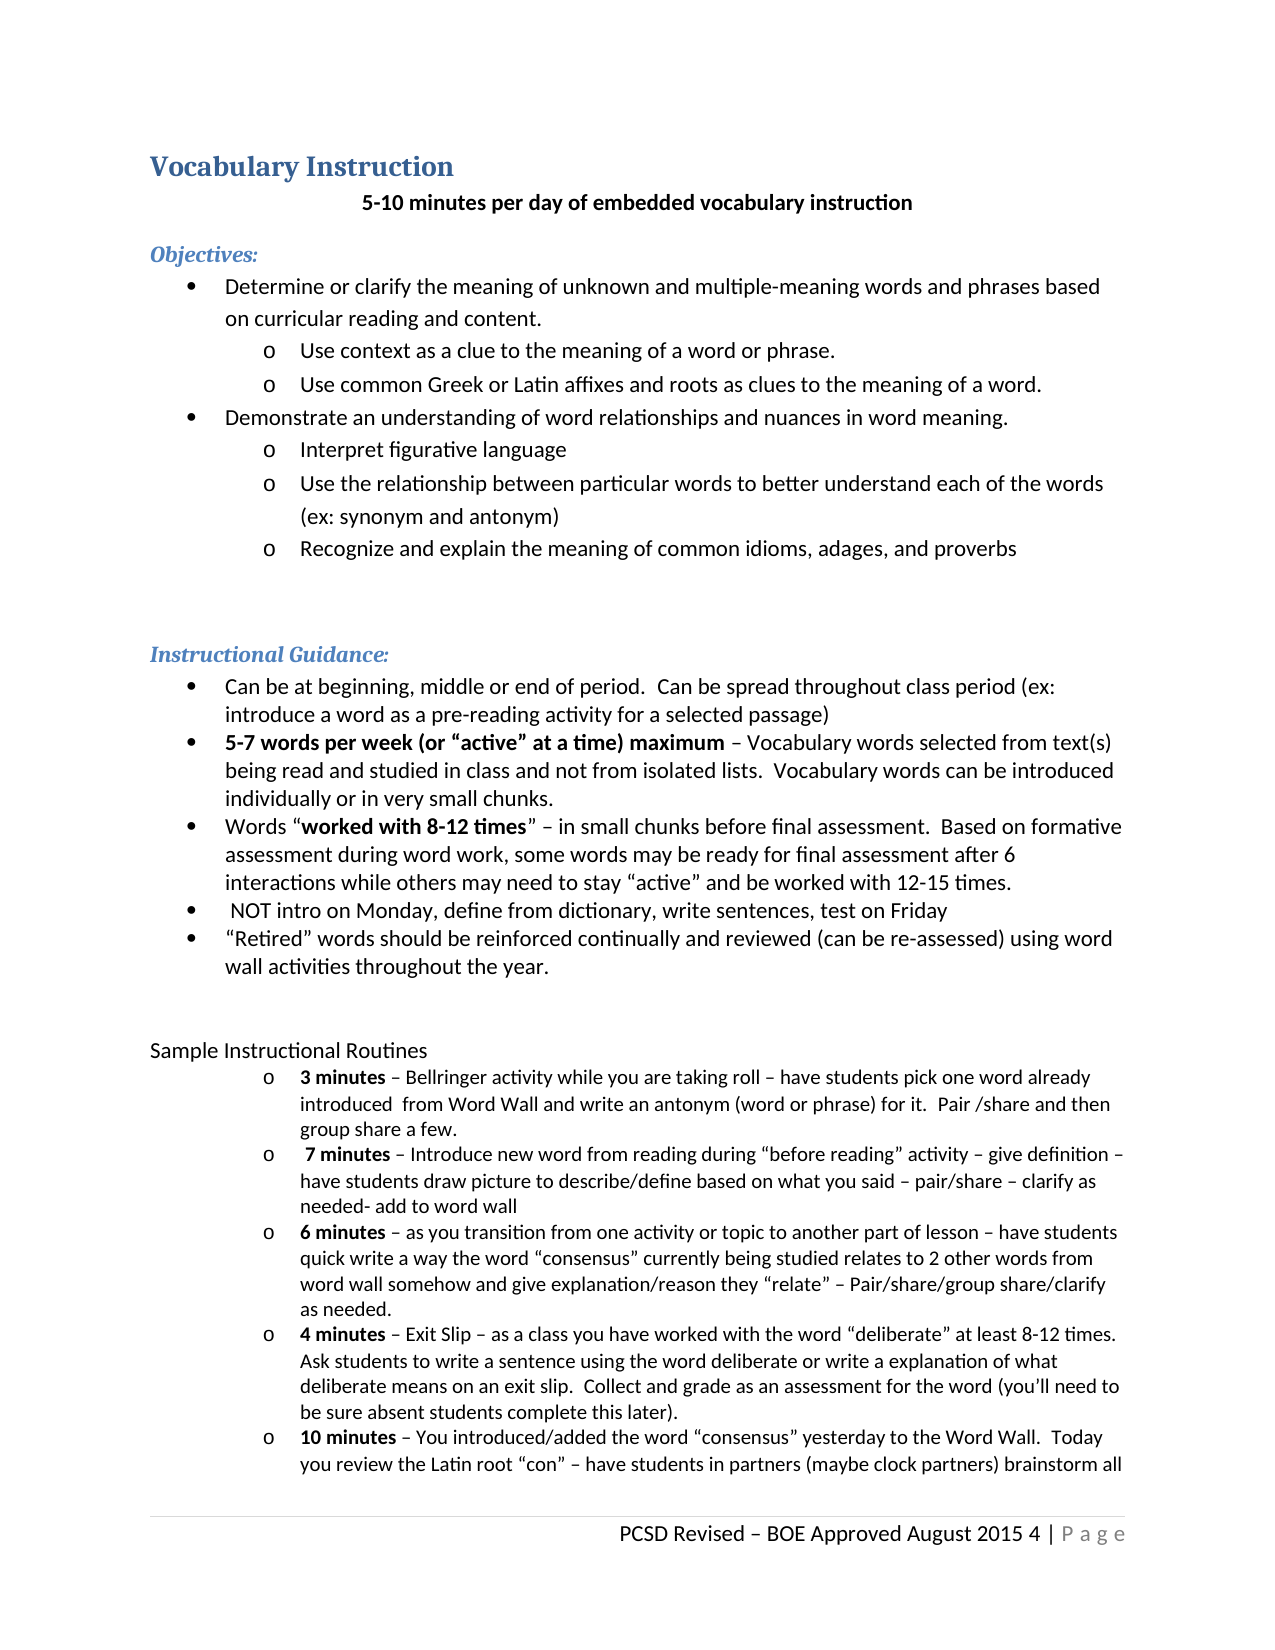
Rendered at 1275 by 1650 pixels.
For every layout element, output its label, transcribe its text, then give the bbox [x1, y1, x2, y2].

list Use context as a clue to the meaning of a word or phrase. [262, 336, 1125, 365]
list 6 minutes – as you transition from one activity or topic to another part of lesson – have students quick write a way the word “consensus” currently being studied relates to 2 other words from word wall somehow and give explanation/reason they “relate” – Pair/share/group share/clarify as needed. [262, 1219, 1125, 1322]
list 4 minutes – Exit Slip – as a class you have worked with the word “deliberate” at least 8-12 times. Ask students to write a sentence using the word deliberate or write a explanation of what deliberate means on an exit slip. Collect and grade as an assessment for the word (you’ll need to be sure absent students complete this later). [262, 1322, 1125, 1424]
list 5-7 words per week (or “active” at a time) maximum – Vocabulary words selected from text(s) being read and studied in class and not from isolated lists. Vocabulary words can be introduced individually or in very small chunks. [187, 728, 1125, 812]
list 7 minutes – Introduce new word from reading during “before reading” activity – give definition – have students draw picture to describe/define based on what you said – pair/share – clarify as needed- add to word wall [262, 1142, 1125, 1219]
text Sample Instructional Routines [150, 1036, 1125, 1064]
list NOT intro on Monday, define from dictionary, write sentences, test on Friday [187, 896, 1125, 924]
list Interpret figurative language [262, 435, 1125, 464]
subtitle Vocabulary Instruction [150, 150, 1125, 183]
list Words “worked with 8-12 times” – in small chunks before final assessment. Based on formative assessment during word work, some words may be ready for final assessment after 6 interactions while others may need to stay “active” and be worked with 12-15 times. [187, 812, 1125, 896]
list Recognize and explain the meaning of common idioms, adages, and proverbs [262, 534, 1125, 564]
subtitle Instructional Guidance: [150, 642, 1125, 668]
subtitle Objectives: [150, 242, 1125, 268]
list Use the relationship between particular words to better understand each of the words (ex: synonym and antonym) [262, 469, 1125, 530]
list Can be at beginning, middle or end of period. Can be spread throughout class period (ex: introduce a word as a pre-reading activity for a selected passage) [187, 672, 1125, 728]
list Determine or clarify the meaning of unknown and multiple-meaning words and phrases based on curricular reading and content. [187, 272, 1125, 332]
list “Retired” words should be reinforced continually and reviewed (can be re-assessed) using word wall activities throughout the year. [187, 924, 1125, 980]
list Demonstrate an understanding of word relationships and nuances in word meaning. [187, 403, 1125, 431]
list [262, 1424, 1125, 1476]
list Use common Greek or Latin affixes and roots as clues to the meaning of a word. [262, 370, 1125, 399]
list 3 minutes – Bellringer activity while you are taking roll – have students pick one word already introduced from Word Wall and write an antonym (word or phrase) for it. Pair /share and then group share a few. [262, 1064, 1125, 1142]
text 5-10 minutes per day of embedded vocabulary instruction [150, 188, 1125, 217]
